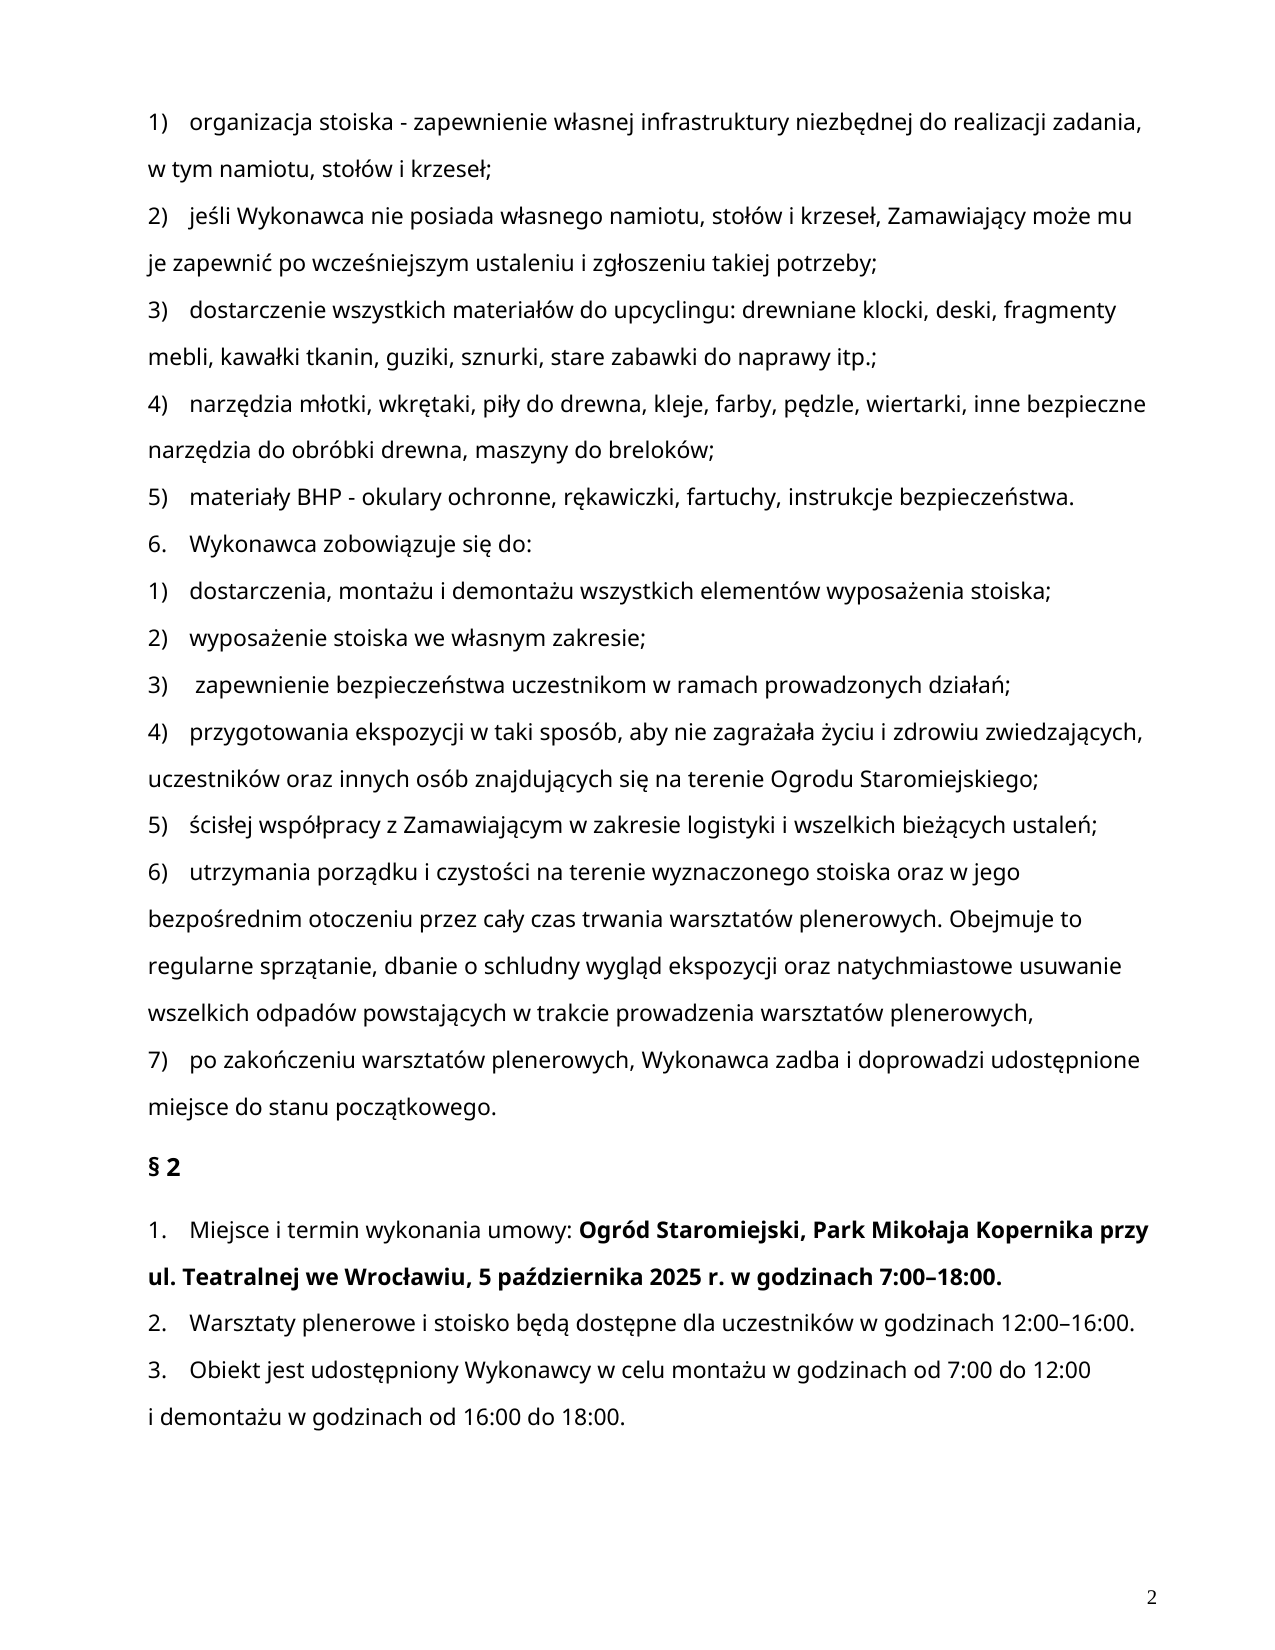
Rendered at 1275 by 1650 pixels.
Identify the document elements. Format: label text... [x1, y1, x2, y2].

list materiały BHP - okulary ochronne, rękawiczki, fartuchy, instrukcje bezpieczeństwa. [148, 481, 1157, 513]
list organizacja stoiska - zapewnienie własnej infrastruktury niezbędnej do realizacji zadania, w tym namiotu, stołów i krzeseł; [148, 106, 1157, 184]
list wyposażenie stoiska we własnym zakresie; [148, 622, 1157, 653]
list przygotowania ekspozycji w taki sposób, aby nie zagrażała życiu i zdrowiu zwiedzających, uczestników oraz innych osób znajdujących się na terenie Ogrodu Staromiejskiego; [148, 716, 1157, 794]
list Wykonawca zobowiązuje się do: [148, 528, 1157, 559]
list Obiekt jest udostępniony Wykonawcy w celu montażu w godzinach od 7:00 do 12:00 i demontażu w godzinach od 16:00 do 18:00. [148, 1354, 1157, 1432]
text § 2 [148, 1150, 1157, 1184]
list Warsztaty plenerowe i stoisko będą dostępne dla uczestników w godzinach 12:00–16:00. [148, 1307, 1157, 1339]
list jeśli Wykonawca nie posiada własnego namiotu, stołów i krzeseł, Zamawiający może mu je zapewnić po wcześniejszym ustaleniu i zgłoszeniu takiej potrzeby; [148, 200, 1157, 278]
list dostarczenia, montażu i demontażu wszystkich elementów wyposażenia stoiska; [148, 575, 1157, 606]
list narzędzia młotki, wkrętaki, piły do drewna, kleje, farby, pędzle, wiertarki, inne bezpieczne narzędzia do obróbki drewna, maszyny do breloków; [148, 388, 1157, 466]
list zapewnienie bezpieczeństwa uczestnikom w ramach prowadzonych działań; [148, 669, 1157, 700]
list dostarczenie wszystkich materiałów do upcyclingu: drewniane klocki, deski, fragmenty mebli, kawałki tkanin, guziki, sznurki, stare zabawki do naprawy itp.; [148, 294, 1157, 372]
list po zakończeniu warsztatów plenerowych, Wykonawca zadba i doprowadzi udostępnione miejsce do stanu początkowego. [148, 1044, 1157, 1122]
list Miejsce i termin wykonania umowy: Ogród Staromiejski, Park Mikołaja Kopernika przy ul. Teatralnej we Wrocławiu, 5 października 2025 r. w godzinach 7:00–18:00. [148, 1214, 1157, 1292]
list utrzymania porządku i czystości na terenie wyznaczonego stoiska oraz w jego bezpośrednim otoczeniu przez cały czas trwania warsztatów plenerowych. Obejmuje to regularne sprzątanie, dbanie o schludny wygląd ekspozycji oraz natychmiastowe usuwanie wszelkich odpadów powstających w trakcie prowadzenia warsztatów plenerowych, [148, 856, 1157, 1028]
list ścisłej współpracy z Zamawiającym w zakresie logistyki i wszelkich bieżących ustaleń; [148, 809, 1157, 841]
